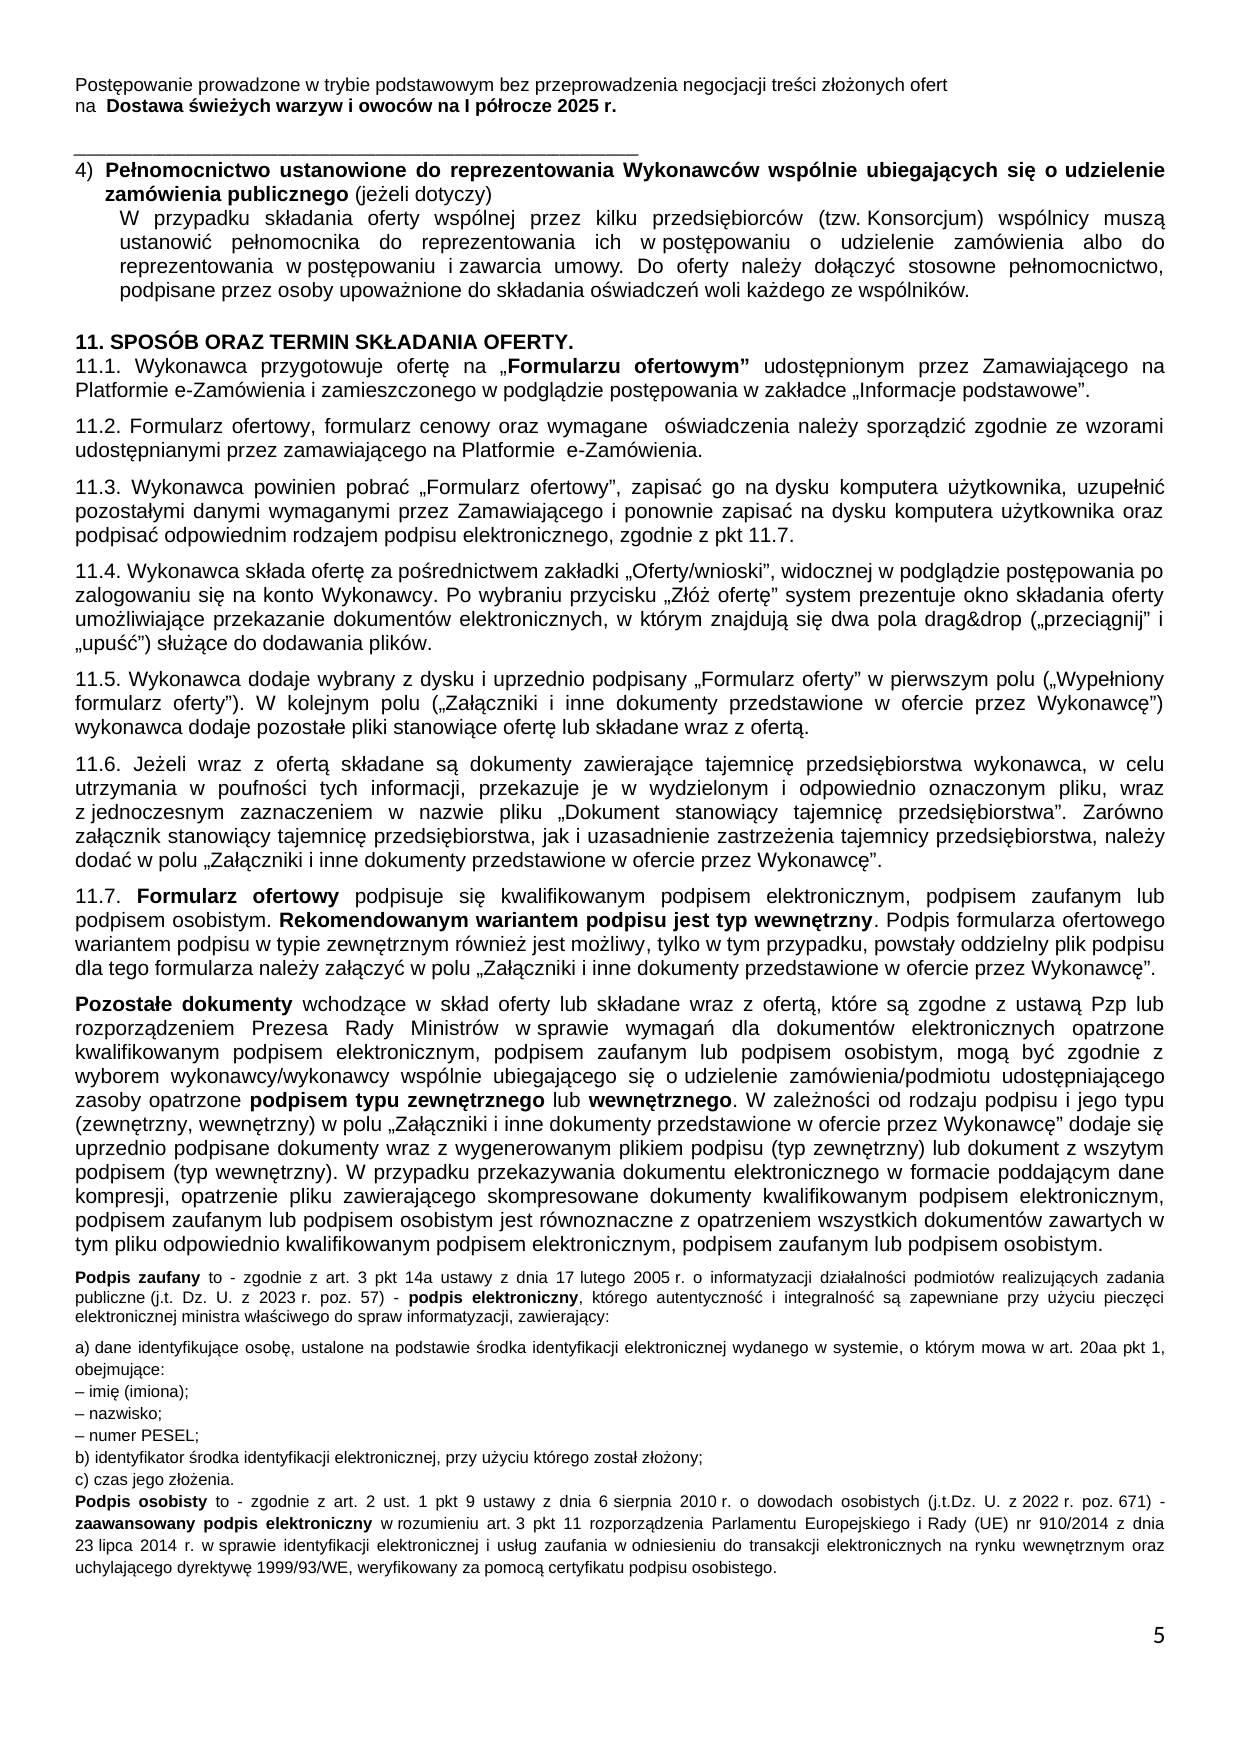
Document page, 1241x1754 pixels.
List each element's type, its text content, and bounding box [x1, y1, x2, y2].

text 11.6. Jeżeli wraz z ofertą składane są dokumenty zawierające tajemnicę przedsiębiorstwa wykonawca, w celu utrzymania w poufności tych informacji, przekazuje je w wydzielonym i odpowiednio oznaczonym pliku, wraz z jednoczesnym zaznaczeniem w nazwie pliku „Dokument stanowiący tajemnicę przedsiębiorstwa”. Zarówno załącznik stanowiący tajemnicę przedsiębiorstwa, jak i uzasadnienie zastrzeżenia tajemnicy przedsiębiorstwa, należy dodać w polu „Załączniki i inne dokumenty przedstawione w ofercie przez Wykonawcę”. [75, 752, 1165, 871]
text b) identyfikator środka identyfikacji elektronicznej, przy użyciu którego został złożony; [75, 1448, 1165, 1467]
text – imię (imiona); [75, 1382, 1165, 1401]
text 11.2. Formularz ofertowy, formularz cenowy oraz wymagane oświadczenia należy sporządzić zgodnie ze wzorami udostępnianymi przez zamawiającego na Platformie e-Zamówienia. [75, 414, 1165, 462]
text Podpis zaufany to - zgodnie z art. 3 pkt 14a ustawy z dnia 17 lutego 2005 r. o informatyzacji działalności podmiotów realizujących zadania publiczne (j.t. Dz. U. z 2023 r. poz. 57) - podpis elektroniczny, którego autentyczność i integralność są zapewniane przy użyciu pieczęci elektronicznej ministra właściwego do spraw informatyzacji, zawierający: [75, 1268, 1165, 1326]
text 11.5. Wykonawca dodaje wybrany z dysku i uprzednio podpisany „Formularz oferty” w pierwszym polu („Wypełniony formularz oferty”). W kolejnym polu („Załączniki i inne dokumenty przedstawione w ofercie przez Wykonawcę”) wykonawca dodaje pozostałe pliki stanowiące ofertę lub składane wraz z ofertą. [75, 667, 1165, 739]
text – numer PESEL; [75, 1426, 1165, 1445]
text c) czas jego złożenia. [75, 1470, 1165, 1489]
text 11.7. Formularz ofertowy podpisuje się kwalifikowanym podpisem elektronicznym, podpisem zaufanym lub podpisem osobistym. Rekomendowanym wariantem podpisu jest typ wewnętrzny. Podpis formularza ofertowego wariantem podpisu w typie zewnętrznym również jest możliwy, tylko w tym przypadku, powstały oddzielny plik podpisu dla tego formularza należy załączyć w polu „Załączniki i inne dokumenty przedstawione w ofercie przez Wykonawcę”. [75, 884, 1165, 980]
text 11. SPOSÓB ORAZ TERMIN SKŁADANIA OFERTY. [75, 330, 1165, 354]
text a) dane identyfikujące osobę, ustalone na podstawie środka identyfikacji elektronicznej wydanego w systemie, o którym mowa w art. 20aa pkt 1, obejmujące: [75, 1338, 1165, 1379]
text – nazwisko; [75, 1404, 1165, 1423]
text 11.3. Wykonawca powinien pobrać „Formularz ofertowy”, zapisać go na dysku komputera użytkownika, uzupełnić pozostałymi danymi wymaganymi przez Zamawiającego i ponownie zapisać na dysku komputera użytkownika oraz podpisać odpowiednim rodzajem podpisu elektronicznego, zgodnie z pkt 11.7. [75, 474, 1165, 546]
text Pozostałe dokumenty wchodzące w skład oferty lub składane wraz z ofertą, które są zgodne z ustawą Pzp lub rozporządzeniem Prezesa Rady Ministrów w sprawie wymagań dla dokumentów elektronicznych opatrzone kwalifikowanym podpisem elektronicznym, podpisem zaufanym lub podpisem osobistym, mogą być zgodnie z wyborem wykonawcy/wykonawcy wspólnie ubiegającego się o udzielenie zamówienia/podmiotu udostępniającego zasoby opatrzone podpisem typu zewnętrznego lub wewnętrznego. W zależności od rodzaju podpisu i jego typu (zewnętrzny, wewnętrzny) w polu „Załączniki i inne dokumenty przedstawione w ofercie przez Wykonawcę” dodaje się uprzednio podpisane dokumenty wraz z wygenerowanym plikiem podpisu (typ zewnętrzny) lub dokument z wszytym podpisem (typ wewnętrzny). W przypadku przekazywania dokumentu elektronicznego w formacie poddającym dane kompresji, opatrzenie pliku zawierającego skompresowane dokumenty kwalifikowanym podpisem elektronicznym, podpisem zaufanym lub podpisem osobistym jest równoznaczne z opatrzeniem wszystkich dokumentów zawartych w tym pliku odpowiednio kwalifikowanym podpisem elektronicznym, podpisem zaufanym lub podpisem osobistym. [75, 992, 1165, 1256]
text W przypadku składania oferty wspólnej przez kilku przedsiębiorców (tzw. Konsorcjum) wspólnicy muszą ustanowić pełnomocnika do reprezentowania ich w postępowaniu o udzielenie zamówienia albo do reprezentowania w postępowaniu i zawarcia umowy. Do oferty należy dołączyć stosowne pełnomocnictwo, podpisane przez osoby upoważnione do składania oświadczeń woli każdego ze wspólników. [119, 206, 1165, 302]
text 11.1. Wykonawca przygotowuje ofertę na „Formularzu ofertowym” udostępnionym przez Zamawiającego na Platformie e-Zamówienia i zamieszczonego w podglądzie postępowania w zakładce „Informacje podstawowe”. [75, 354, 1165, 402]
text Podpis osobisty to - zgodnie z art. 2 ust. 1 pkt 9 ustawy z dnia 6 sierpnia 2010 r. o dowodach osobistych (j.t.Dz. U. z 2022 r. poz. 671) - zaawansowany podpis elektroniczny w rozumieniu art. 3 pkt 11 rozporządzenia Parlamentu Europejskiego i Rady (UE) nr 910/2014 z dnia 23 lipca 2014 r. w sprawie identyfikacji elektronicznej i usług zaufania w odniesieniu do transakcji elektronicznych na rynku wewnętrznym oraz uchylającego dyrektywę 1999/93/WE, weryfikowany za pomocą certyfikatu podpisu osobistego. [75, 1492, 1165, 1577]
text 11.4. Wykonawca składa ofertę za pośrednictwem zakładki „Oferty/wnioski”, widocznej w podglądzie postępowania po zalogowaniu się na konto Wykonawcy. Po wybraniu przycisku „Złóż ofertę” system prezentuje okno składania oferty umożliwiające przekazanie dokumentów elektronicznych, w którym znajdują się dwa pola drag&drop („przeciągnij” i „upuść”) służące do dodawania plików. [75, 559, 1165, 655]
text 4) Pełnomocnictwo ustanowione do reprezentowania Wykonawców wspólnie ubiegających się o udzielenie zamówienia publicznego (jeżeli dotyczy) [75, 158, 1165, 206]
